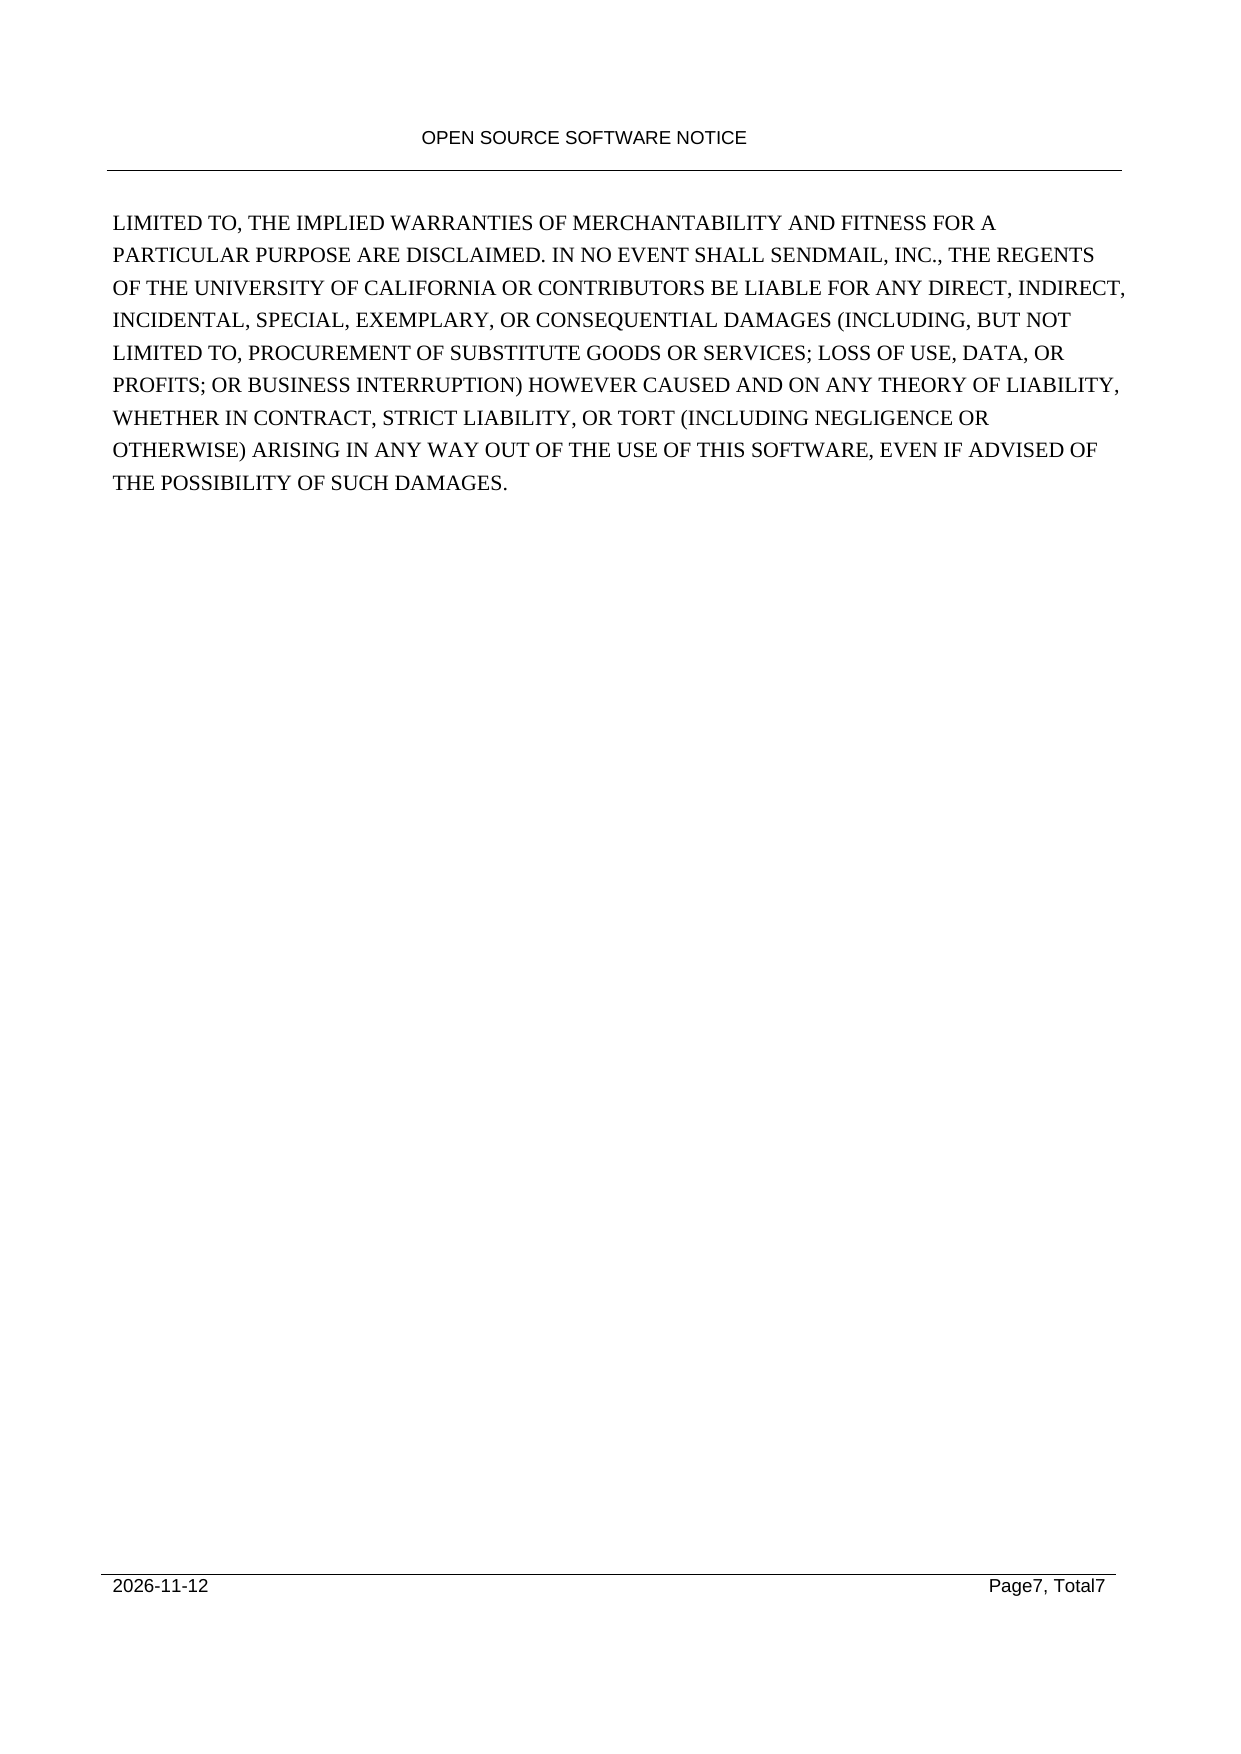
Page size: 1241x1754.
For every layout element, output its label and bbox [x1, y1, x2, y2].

text [112, 206, 1128, 531]
